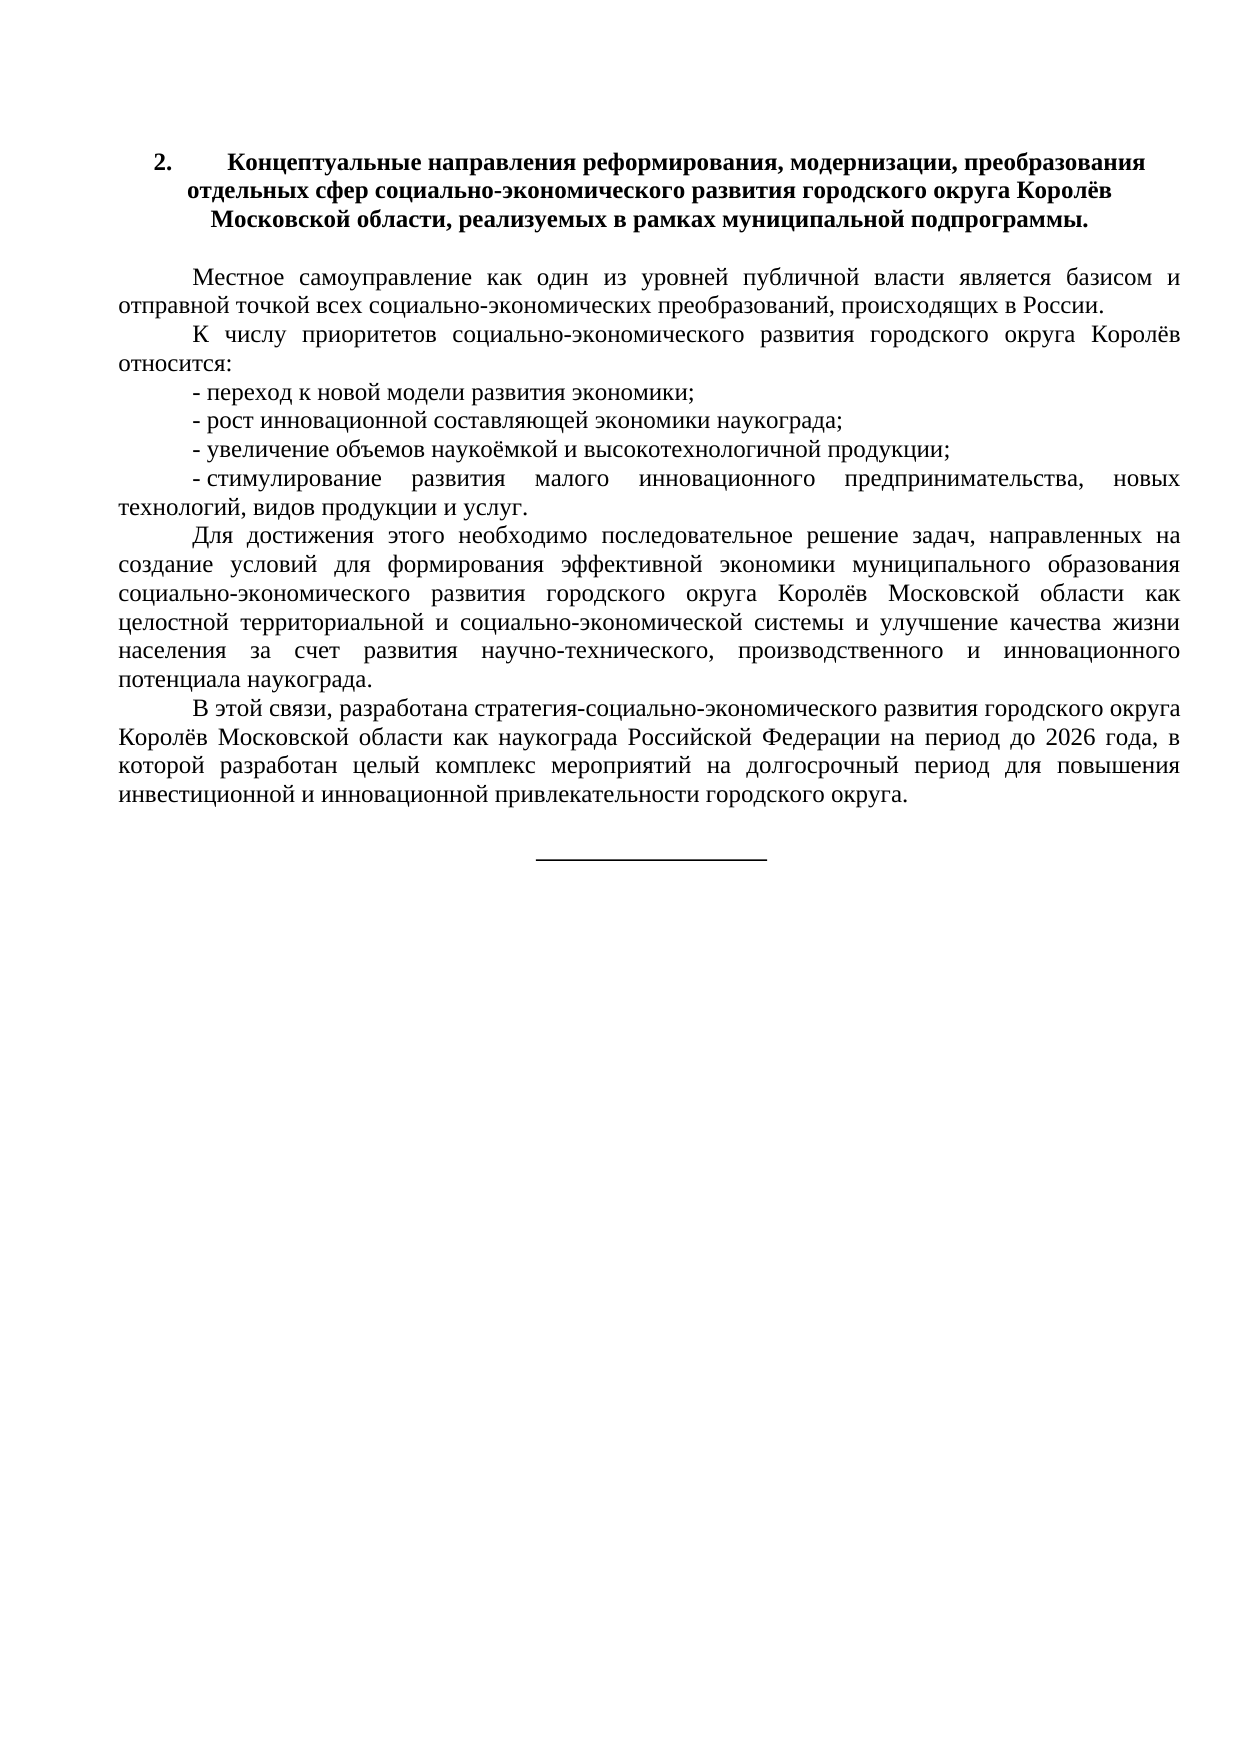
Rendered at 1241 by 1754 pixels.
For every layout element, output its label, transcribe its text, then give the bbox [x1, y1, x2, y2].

text Для достижения этого необходимо последовательное решение задач, направленных на создание условий для формирования эффективной экономики муниципального образования социально-экономического развития городского округа Королёв Московской области как целостной территориальной и социально-экономической системы и улучшение качества жизни населения за счет развития научно-технического, производственного и инновационного потенциала наукограда. [118, 521, 1181, 693]
text - переход к новой модели развития экономики; [118, 377, 1181, 406]
text - увеличение объемов наукоёмкой и высокотехнологичной продукции; [118, 434, 1181, 463]
text Местное самоуправление как один из уровней публичной власти является базисом и отправной точкой всех социально-экономических преобразований, происходящих в России. [118, 262, 1181, 319]
text В этой связи, разработана стратегия-социально-экономического развития городского округа Королёв Московской области как наукограда Российской Федерации на период до 2026 года, в которой разработан целый комплекс мероприятий на долгосрочный период для повышения инвестиционной и инновационной привлекательности городского округа. [118, 693, 1181, 808]
text - рост инновационной составляющей экономики наукограда; [118, 406, 1181, 434]
text К числу приоритетов социально-экономического развития городского округа Королёв относится: [118, 319, 1181, 377]
text 2. Концептуальные направления реформирования, модернизации, преобразования отдельных сфер социально-экономического развития городского округа Королёв Московской области, реализуемых в рамках муниципальной подпрограммы. [118, 147, 1181, 233]
text - стимулирование развития малого инновационного предпринимательства, новых технологий, видов продукции и услуг. [118, 463, 1181, 521]
